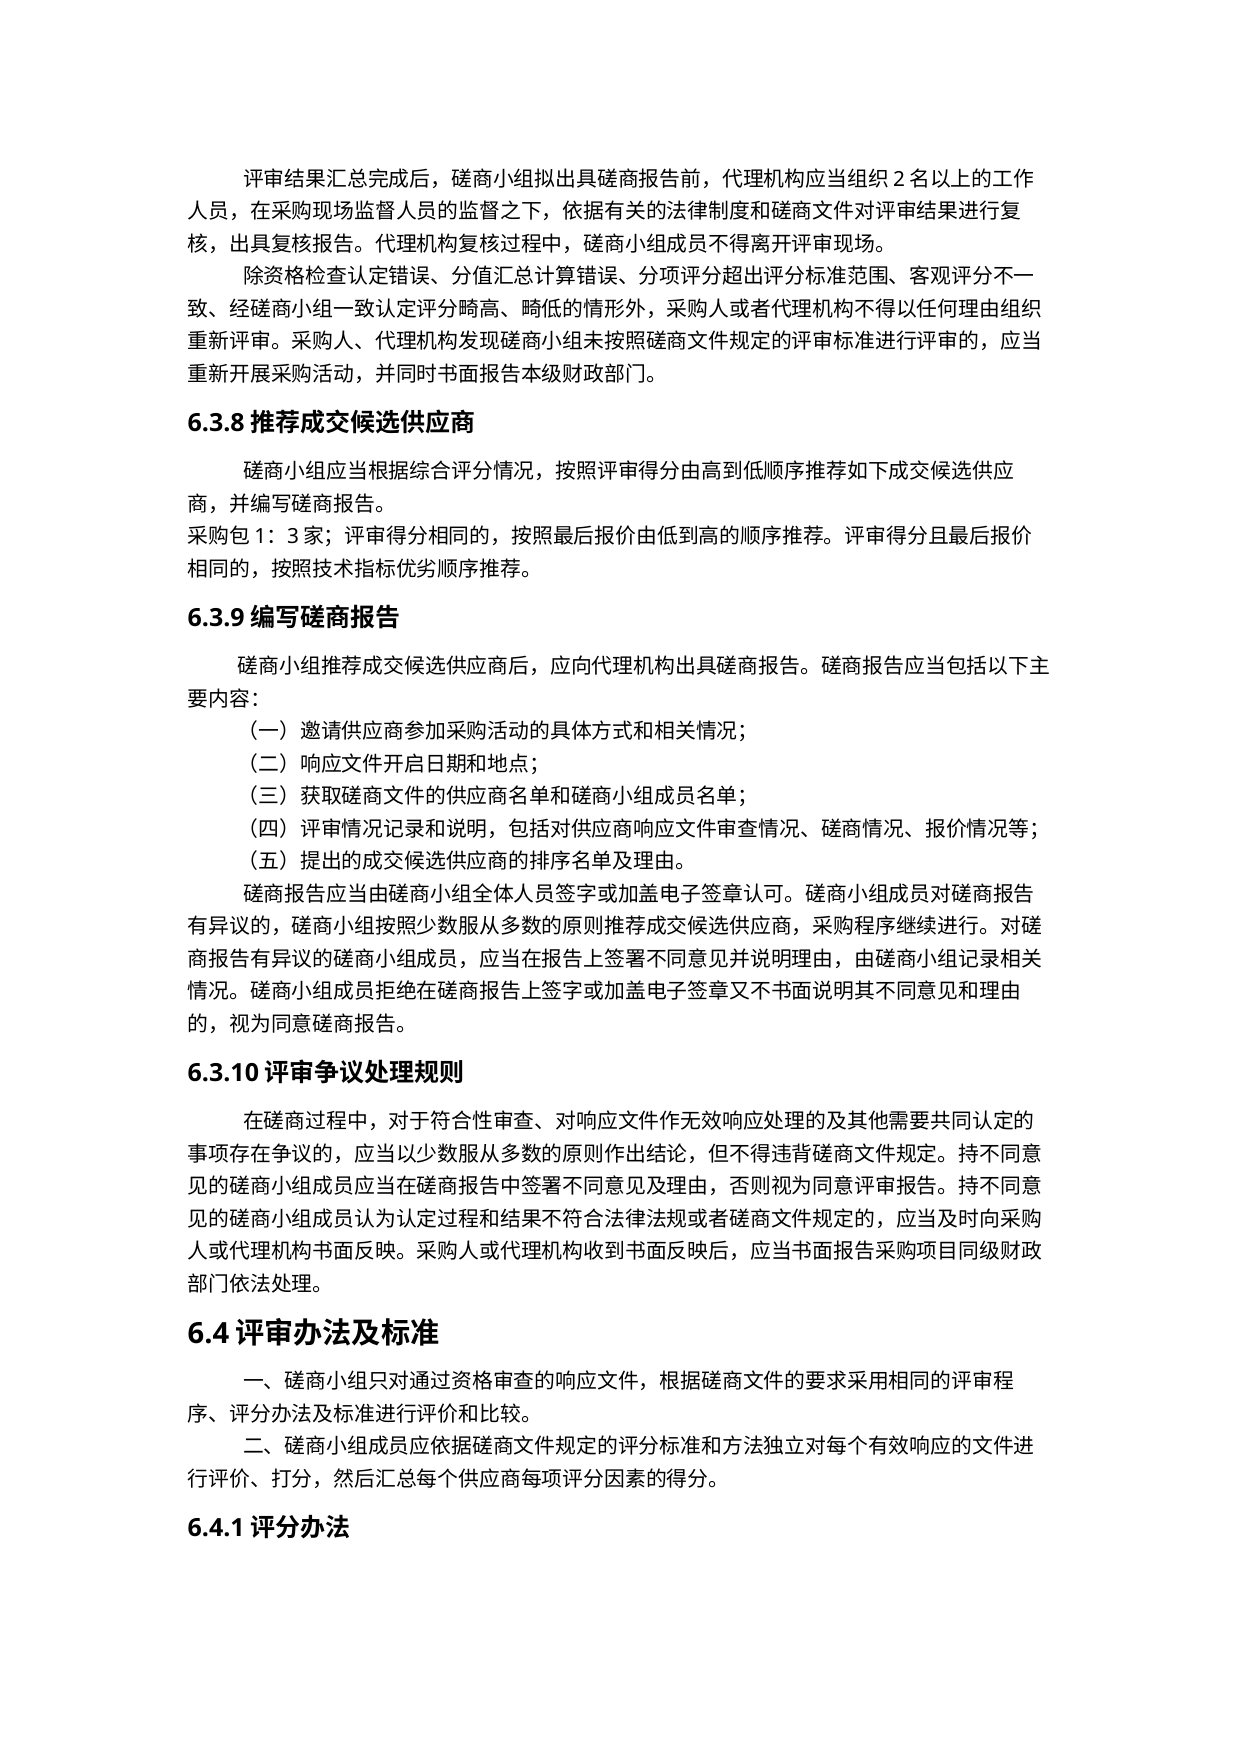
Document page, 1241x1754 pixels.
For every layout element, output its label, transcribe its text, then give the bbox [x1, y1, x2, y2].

text 评审结果汇总完成后，磋商小组拟出具磋商报告前，代理机构应当组织2名以上的工作人员，在采购现场监督人员的监督之下，依据有关的法律制度和磋商文件对评审结果进行复核，出具复核报告。代理机构复核过程中，磋商小组成员不得离开评审现场。 [187, 162, 1053, 259]
text 6.4评审办法及标准 [187, 1299, 1053, 1364]
text 在磋商过程中，对于符合性审查、对响应文件作无效响应处理的及其他需要共同认定的事项存在争议的，应当以少数服从多数的原则作出结论，但不得违背磋商文件规定。持不同意见的磋商小组成员应当在磋商报告中签署不同意见及理由，否则视为同意评审报告。持不同意见的磋商小组成员认为认定过程和结果不符合法律法规或者磋商文件规定的，应当及时向采购人或代理机构书面反映。采购人或代理机构收到书面反映后，应当书面报告采购项目同级财政部门依法处理。 [187, 1104, 1053, 1299]
text 采购包1：3家；评审得分相同的，按照最后报价由低到高的顺序推荐。评审得分且最后报价相同的，按照技术指标优劣顺序推荐。 [187, 519, 1053, 584]
text （四）评审情况记录和说明，包括对供应商响应文件审查情况、磋商情况、报价情况等； [187, 812, 1053, 844]
text 二、磋商小组成员应依据磋商文件规定的评分标准和方法独立对每个有效响应的文件进行评价、打分，然后汇总每个供应商每项评分因素的得分。 [187, 1429, 1053, 1494]
text 除资格检查认定错误、分值汇总计算错误、分项评分超出评分标准范围、客观评分不一致、经磋商小组一致认定评分畸高、畸低的情形外，采购人或者代理机构不得以任何理由组织重新评审。采购人、代理机构发现磋商小组未按照磋商文件规定的评审标准进行评审的，应当重新开展采购活动，并同时书面报告本级财政部门。 [187, 259, 1053, 389]
text 6.4.1评分办法 [187, 1494, 1053, 1559]
text （一）邀请供应商参加采购活动的具体方式和相关情况； [187, 714, 1053, 747]
text 一、磋商小组只对通过资格审查的响应文件，根据磋商文件的要求采用相同的评审程序、评分办法及标准进行评价和比较。 [187, 1364, 1053, 1429]
text 6.3.8推荐成交候选供应商 [187, 389, 1053, 454]
text 磋商报告应当由磋商小组全体人员签字或加盖电子签章认可。磋商小组成员对磋商报告有异议的，磋商小组按照少数服从多数的原则推荐成交候选供应商，采购程序继续进行。对磋商报告有异议的磋商小组成员，应当在报告上签署不同意见并说明理由，由磋商小组记录相关情况。磋商小组成员拒绝在磋商报告上签字或加盖电子签章又不书面说明其不同意见和理由的，视为同意磋商报告。 [187, 877, 1053, 1039]
text 磋商小组应当根据综合评分情况，按照评审得分由高到低顺序推荐如下成交候选供应商，并编写磋商报告。 [187, 454, 1053, 519]
text 6.3.9编写磋商报告 [187, 584, 1053, 649]
text 磋商小组推荐成交候选供应商后，应向代理机构出具磋商报告。磋商报告应当包括以下主要内容： [187, 649, 1053, 714]
text （二）响应文件开启日期和地点； [187, 747, 1053, 779]
text （三）获取磋商文件的供应商名单和磋商小组成员名单； [187, 779, 1053, 812]
text 6.3.10评审争议处理规则 [187, 1039, 1053, 1104]
text （五）提出的成交候选供应商的排序名单及理由。 [187, 844, 1053, 877]
